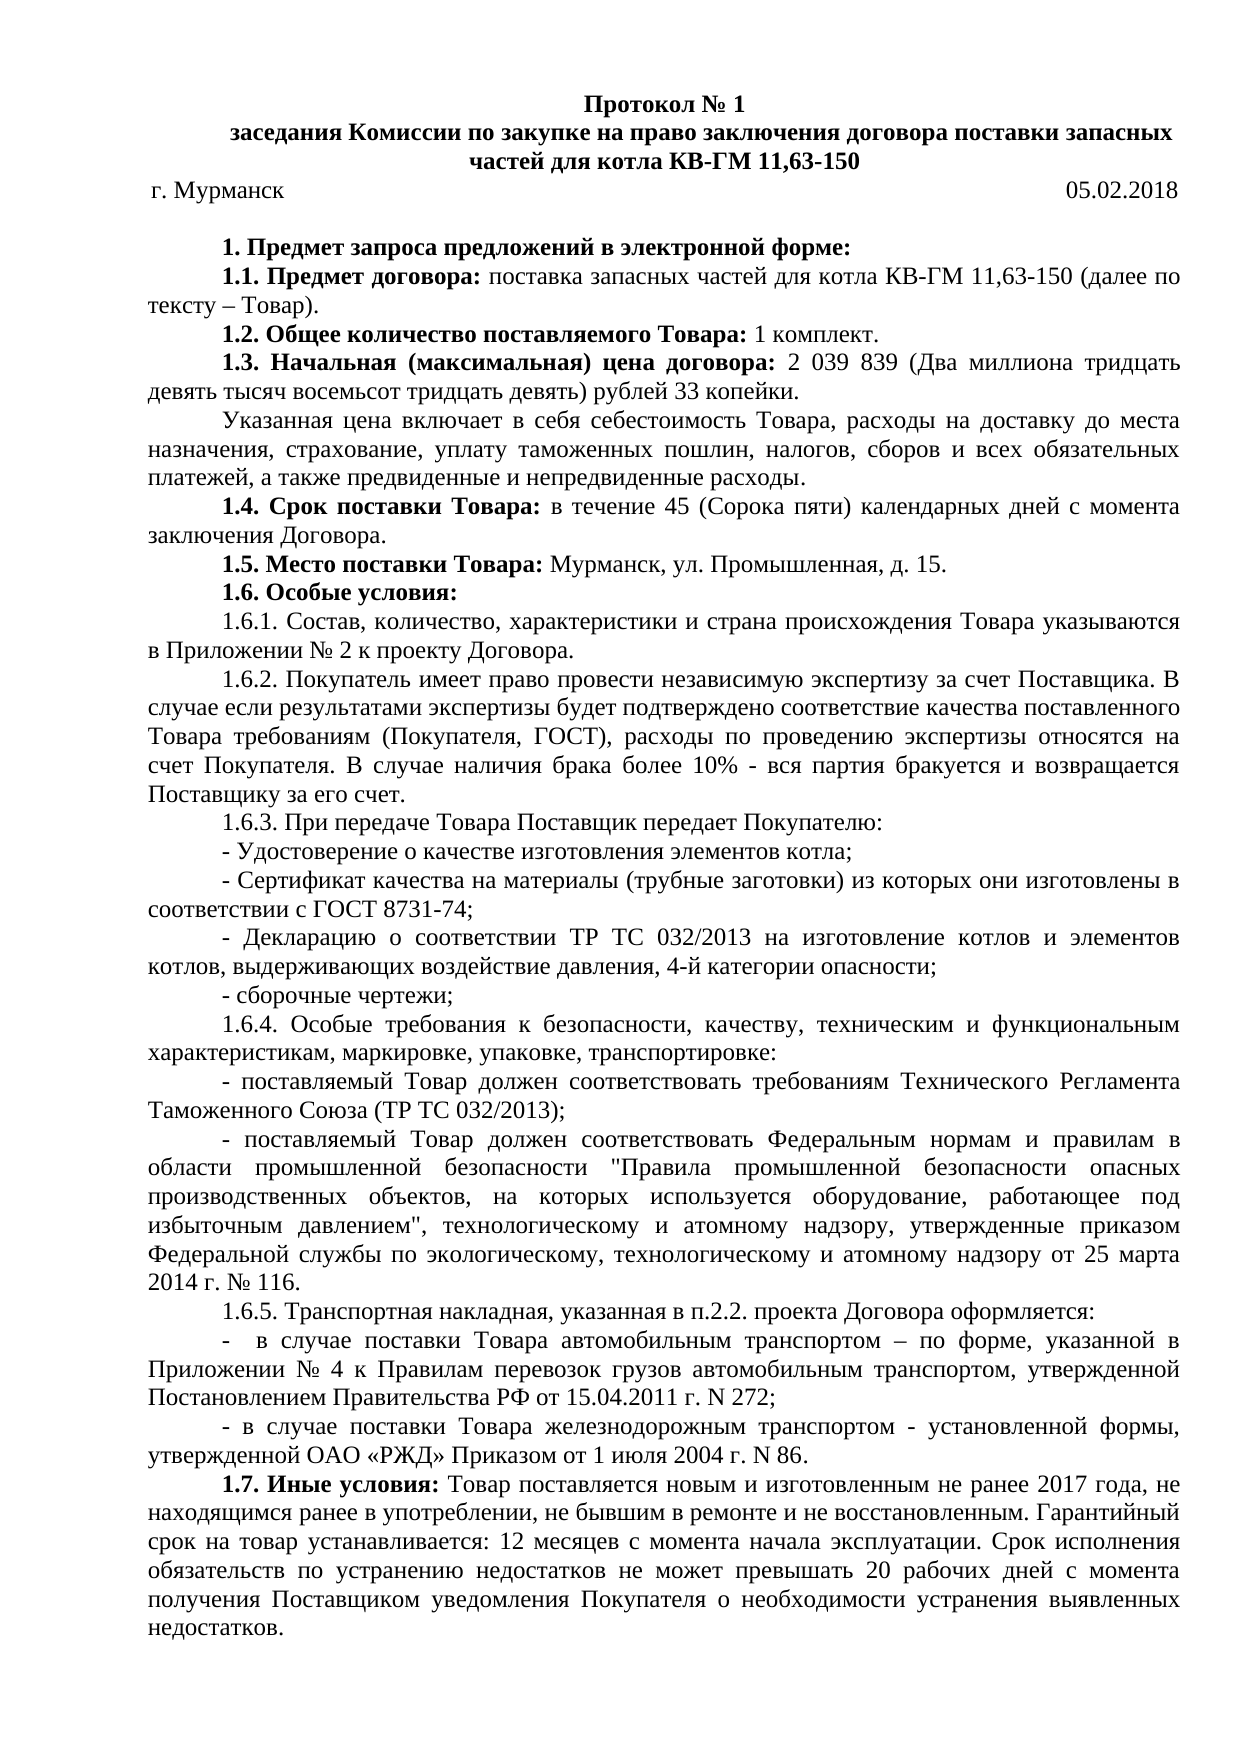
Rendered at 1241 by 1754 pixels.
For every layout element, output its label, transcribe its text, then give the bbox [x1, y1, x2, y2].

text заседания Комиссии по закупке на право заключения договора поставки запасных частей для котла КВ-ГМ 11,63-150 [148, 117, 1181, 175]
text 1.4. Срок поставки Товара: в течение 45 (Сорока пяти) календарных дней с момента заключения Договора. [148, 491, 1181, 549]
text 1.5. Место поставки Товара: Мурманск, ул. Промышленная, д. 15. [148, 549, 1181, 577]
text 1.6.1. Состав, количество, характеристики и страна происхождения Товара указываются в Приложении № 2 к проекту Договора. [148, 606, 1181, 664]
subtitle 1. Предмет запроса предложений в электронной форме: [148, 232, 1181, 261]
text Указанная цена включает в себя себестоимость Товара, расходы на доставку до места назначения, страхование, уплату таможенных пошлин, налогов, сборов и всех обязательных платежей, а также предвиденные и непредвиденные расходы. [148, 405, 1181, 491]
text - поставляемый Товар должен соответствовать требованиям Технического Регламента Таможенного Союза (ТР ТС 032/2013); [148, 1066, 1181, 1124]
text Протокол № 1 [148, 89, 1181, 117]
text - Удостоверение о качестве изготовления элементов котла; [148, 836, 1181, 865]
text г. Мурманск 05.02.2018 [148, 175, 1181, 204]
text - сборочные чертежи; [148, 980, 1181, 1009]
text 1.6.5. Транспортная накладная, указанная в п.2.2. проекта Договора оформляется: [148, 1296, 1181, 1325]
text 1.2. Общее количество поставляемого Товара: 1 комплект. [148, 319, 1181, 347]
text 1.6.4. Особые требования к безопасности, качеству, техническим и функциональным характеристикам, маркировке, упаковке, транспортировке: [148, 1009, 1181, 1066]
text 1.6.3. При передаче Товара Поставщик передает Покупателю: [148, 807, 1181, 836]
text 1.1. Предмет договора: поставка запасных частей для котла КВ-ГМ 11,63-150 (далее по тексту – Товар). [148, 261, 1181, 319]
text 1.6. Особые условия: [148, 577, 1181, 606]
text - в случае поставки Товара железнодорожным транспортом - установленной формы, утвержденной ОАО «РЖД» Приказом от 1 июля 2004 г. N 86. [148, 1411, 1181, 1469]
text 1.7. Иные условия: Товар поставляется новым и изготовленным не ранее 2017 года, не находящимся ранее в употреблении, не бывшим в ремонте и не восстановленным. Гарантийный срок на товар устанавливается: 12 месяцев с момента начала эксплуатации. Срок исполнения обязательств по устранению недостатков не может превышать 20 рабочих дней с момента получения Поставщиком уведомления Покупателя о необходимости устранения выявленных недостатков. [148, 1469, 1181, 1641]
text - поставляемый Товар должен соответствовать Федеральным нормам и правилам в области промышленной безопасности "Правила промышленной безопасности опасных производственных объектов, на которых используется оборудование, работающее под избыточным давлением", технологическому и атомному надзору, утвержденные приказом Федеральной службы по экологическому, технологическому и атомному надзору от 25 марта 2014 г. № 116. [148, 1124, 1181, 1296]
text - Сертификат качества на материалы (трубные заготовки) из которых они изготовлены в соответствии с ГОСТ 8731-74; [148, 865, 1181, 922]
text 1.3. Начальная (максимальная) цена договора: 2 039 839 (Два миллиона тридцать девять тысяч восемьсот тридцать девять) рублей 33 копейки. [148, 347, 1181, 405]
text 1.6.2. Покупатель имеет право провести независимую экспертизу за счет Поставщика. В случае если результатами экспертизы будет подтверждено соответствие качества поставленного Товара требованиям (Покупателя, ГОСТ), расходы по проведению экспертизы относятся на счет Покупателя. В случае наличия брака более 10% - вся партия бракуется и возвращается Поставщику за его счет. [148, 664, 1181, 807]
text - в случае поставки Товара автомобильным транспортом – по форме, указанной в Приложении № 4 к Правилам перевозок грузов автомобильным транспортом, утвержденной Постановлением Правительства РФ от 15.04.2011 г. N 272; [148, 1325, 1181, 1411]
text - Декларацию о соответствии ТР ТС 032/2013 на изготовление котлов и элементов котлов, выдерживающих воздействие давления, 4-й категории опасности; [148, 922, 1181, 980]
